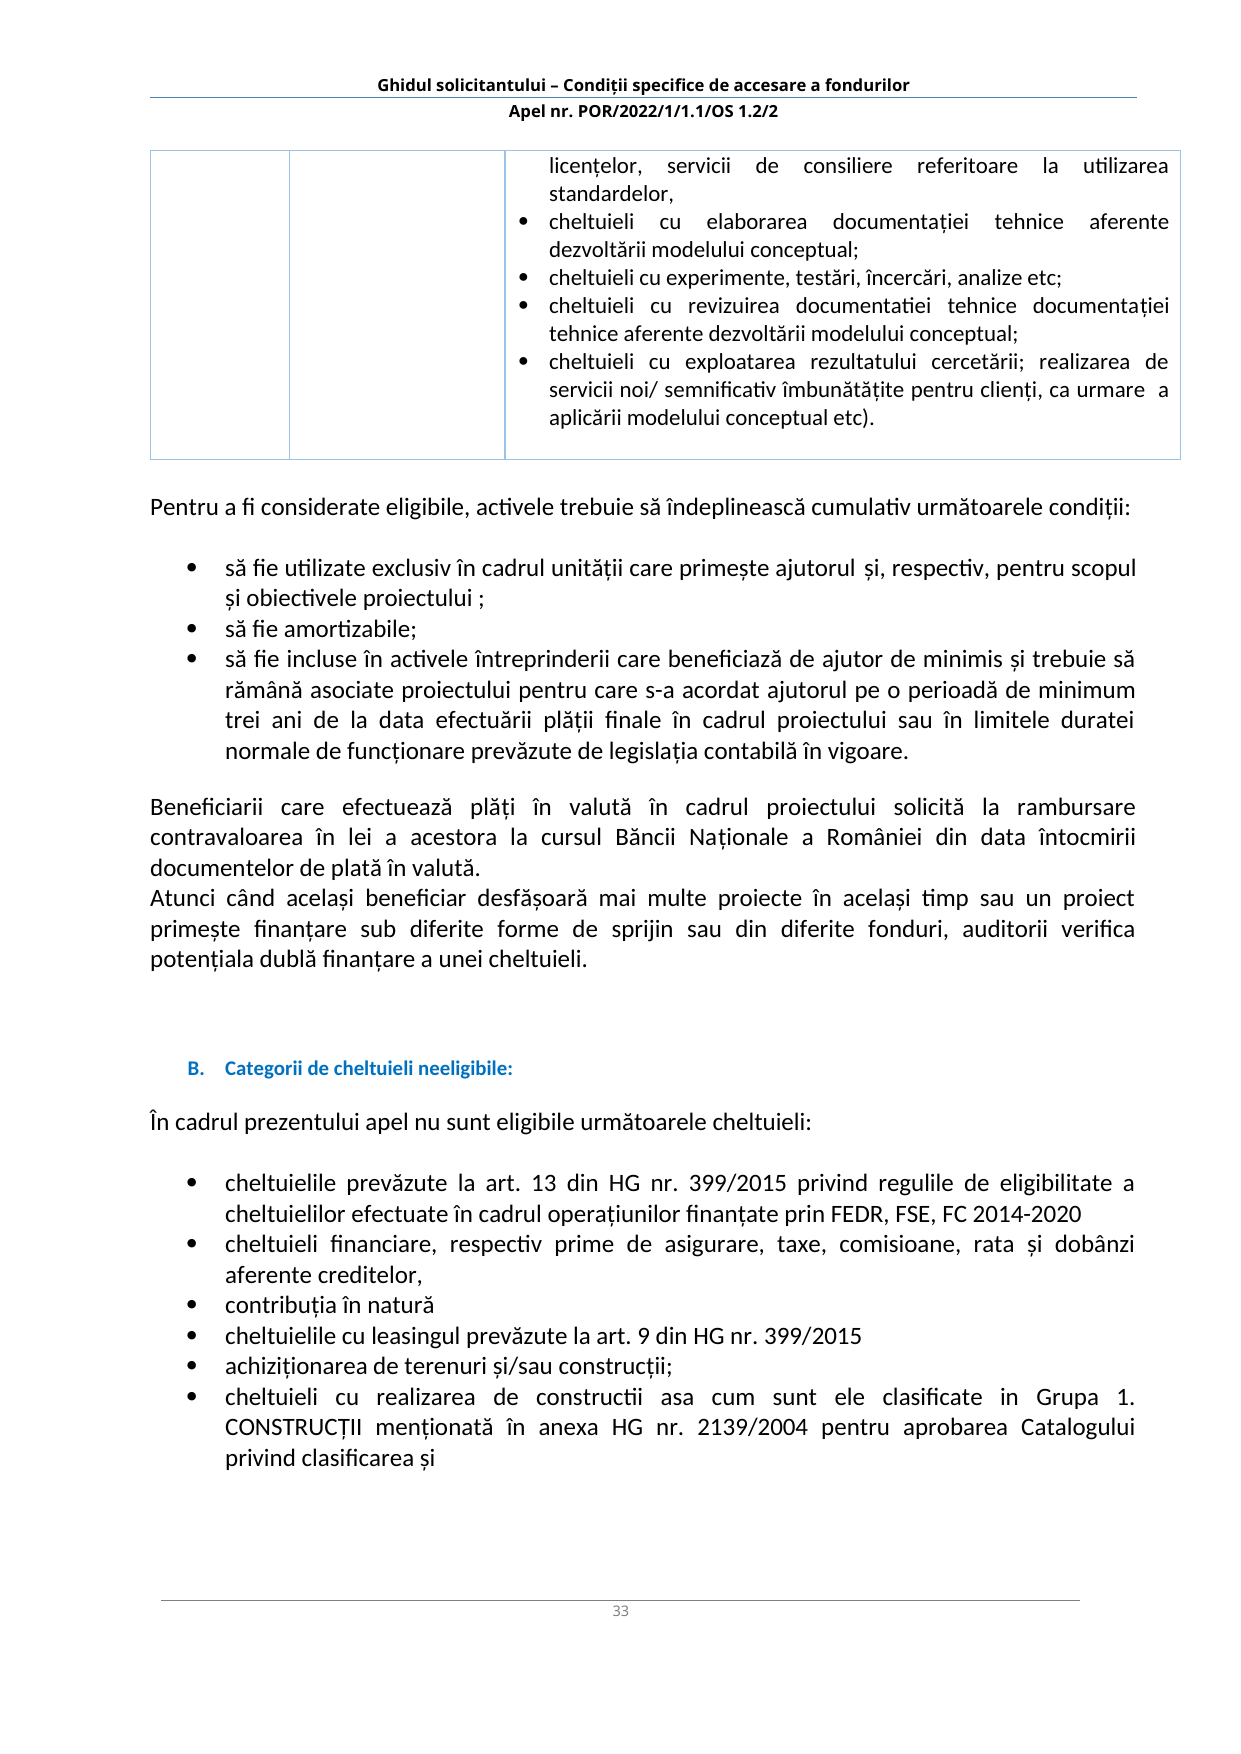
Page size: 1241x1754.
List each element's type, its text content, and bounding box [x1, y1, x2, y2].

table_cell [506, 151, 1180, 459]
list Beneficiarii care efectuează plăţi în valută în cadrul proiectului solicită la rambursare contravaloarea în lei a acestora la cursul Băncii Naţionale a României din data întocmirii documentelor de plată în valută. [150, 791, 1137, 882]
subtitle Categorii de cheltuieli neeligibile: [187, 1055, 1137, 1081]
list cheltuielile cu leasingul prevăzute la art. 9 din HG nr. 399/2015 [187, 1320, 1137, 1350]
list cheltuielile prevăzute la art. 13 din HG nr. 399/2015 privind regulile de eligibilitate a cheltuielilor efectuate în cadrul operațiunilor finanțate prin FEDR, FSE, FC 2014-2020 [187, 1167, 1137, 1228]
list să fie amortizabile; [187, 613, 1137, 643]
list contribuția în natură [187, 1289, 1137, 1320]
list să fie utilizate exclusiv în cadrul unității care primește ajutorul şi, respectiv, pentru scopul şi obiectivele proiectului ; [187, 552, 1137, 613]
text Pentru a fi considerate eligibile, activele trebuie să îndeplinească cumulativ următoarele condiții: [150, 491, 1137, 521]
list În cadrul prezentului apel nu sunt eligibile următoarele cheltuieli: [150, 1106, 1137, 1137]
list cheltuieli financiare, respectiv prime de asigurare, taxe, comisioane, rata și dobânzi aferente creditelor, [187, 1228, 1137, 1289]
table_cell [290, 151, 504, 459]
list cheltuieli cu realizarea de constructii asa cum sunt ele clasificate in Grupa 1. CONSTRUCȚII menționată în anexa HG nr. 2139/2004 pentru aprobarea Catalogului privind clasificarea și [187, 1381, 1137, 1472]
list să fie incluse în activele întreprinderii care beneficiază de ajutor de minimis și trebuie să rămână asociate proiectului pentru care s-a acordat ajutorul pe o perioadă de minimum trei ani de la data efectuării plății finale în cadrul proiectului sau în limitele duratei normale de funcţionare prevăzute de legislaţia contabilă în vigoare. [187, 643, 1137, 766]
list Atunci când același beneficiar desfășoară mai multe proiecte în același timp sau un proiect primește finanțare sub diferite forme de sprijin sau din diferite fonduri, auditorii verifica potențiala dublă finanțare a unei cheltuieli. [150, 882, 1137, 974]
list achiziţionarea de terenuri şi/sau construcţii; [187, 1350, 1137, 1381]
